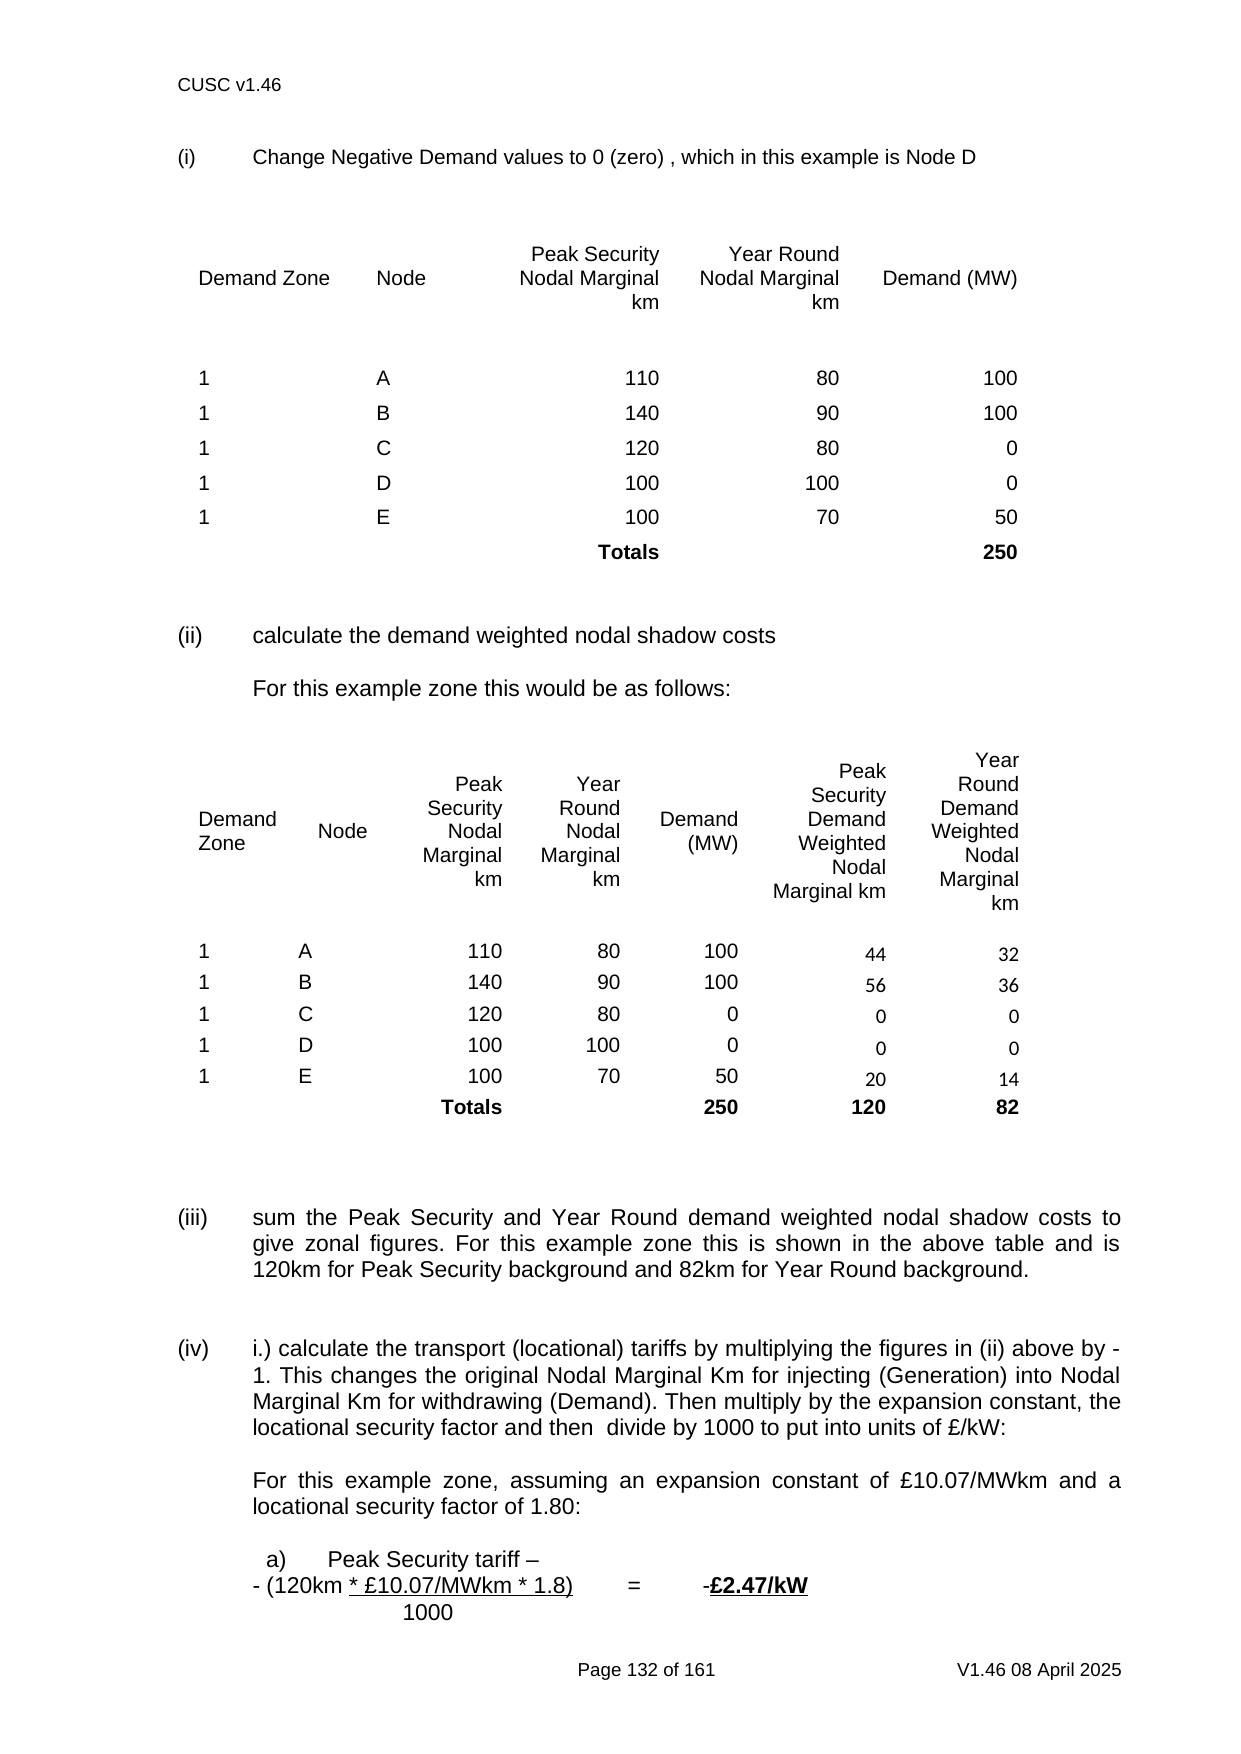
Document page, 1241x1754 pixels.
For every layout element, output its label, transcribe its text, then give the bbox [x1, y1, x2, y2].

text For this example zone, assuming an expansion constant of £10.07/MWkm and a locational security factor of 1.80: [252, 1467, 1121, 1520]
text - (120km * £10.07/MWkm * 1.8) = -£2.47/kW [252, 1572, 1121, 1599]
list sum the Peak Security and Year Round demand weighted nodal shadow costs to give zonal figures. For this example zone this is shown in the above table and is 120km for Peak Security background and 82km for Year Round background. [177, 1203, 1121, 1282]
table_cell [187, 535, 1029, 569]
list calculate the demand weighted nodal shadow costs [177, 622, 1121, 648]
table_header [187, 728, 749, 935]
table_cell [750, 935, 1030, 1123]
text For this example zone this would be as follows: [177, 675, 1121, 701]
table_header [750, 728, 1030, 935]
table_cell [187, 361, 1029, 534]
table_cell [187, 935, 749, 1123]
text 1000 [177, 1599, 1121, 1625]
list Change Negative Demand values to 0 (zero) , which in this example is Node D [177, 145, 1121, 169]
list i.) calculate the transport (locational) tariffs by multiplying the figures in (ii) above by -1. This changes the original Nodal Marginal Km for injecting (Generation) into Nodal Marginal Km for withdrawing (Demand). Then multiply by the expansion constant, the locational security factor and then divide by 1000 to put into units of £/kW: [177, 1335, 1121, 1441]
text a) Peak Security tariff – [252, 1546, 1121, 1572]
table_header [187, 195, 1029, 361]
